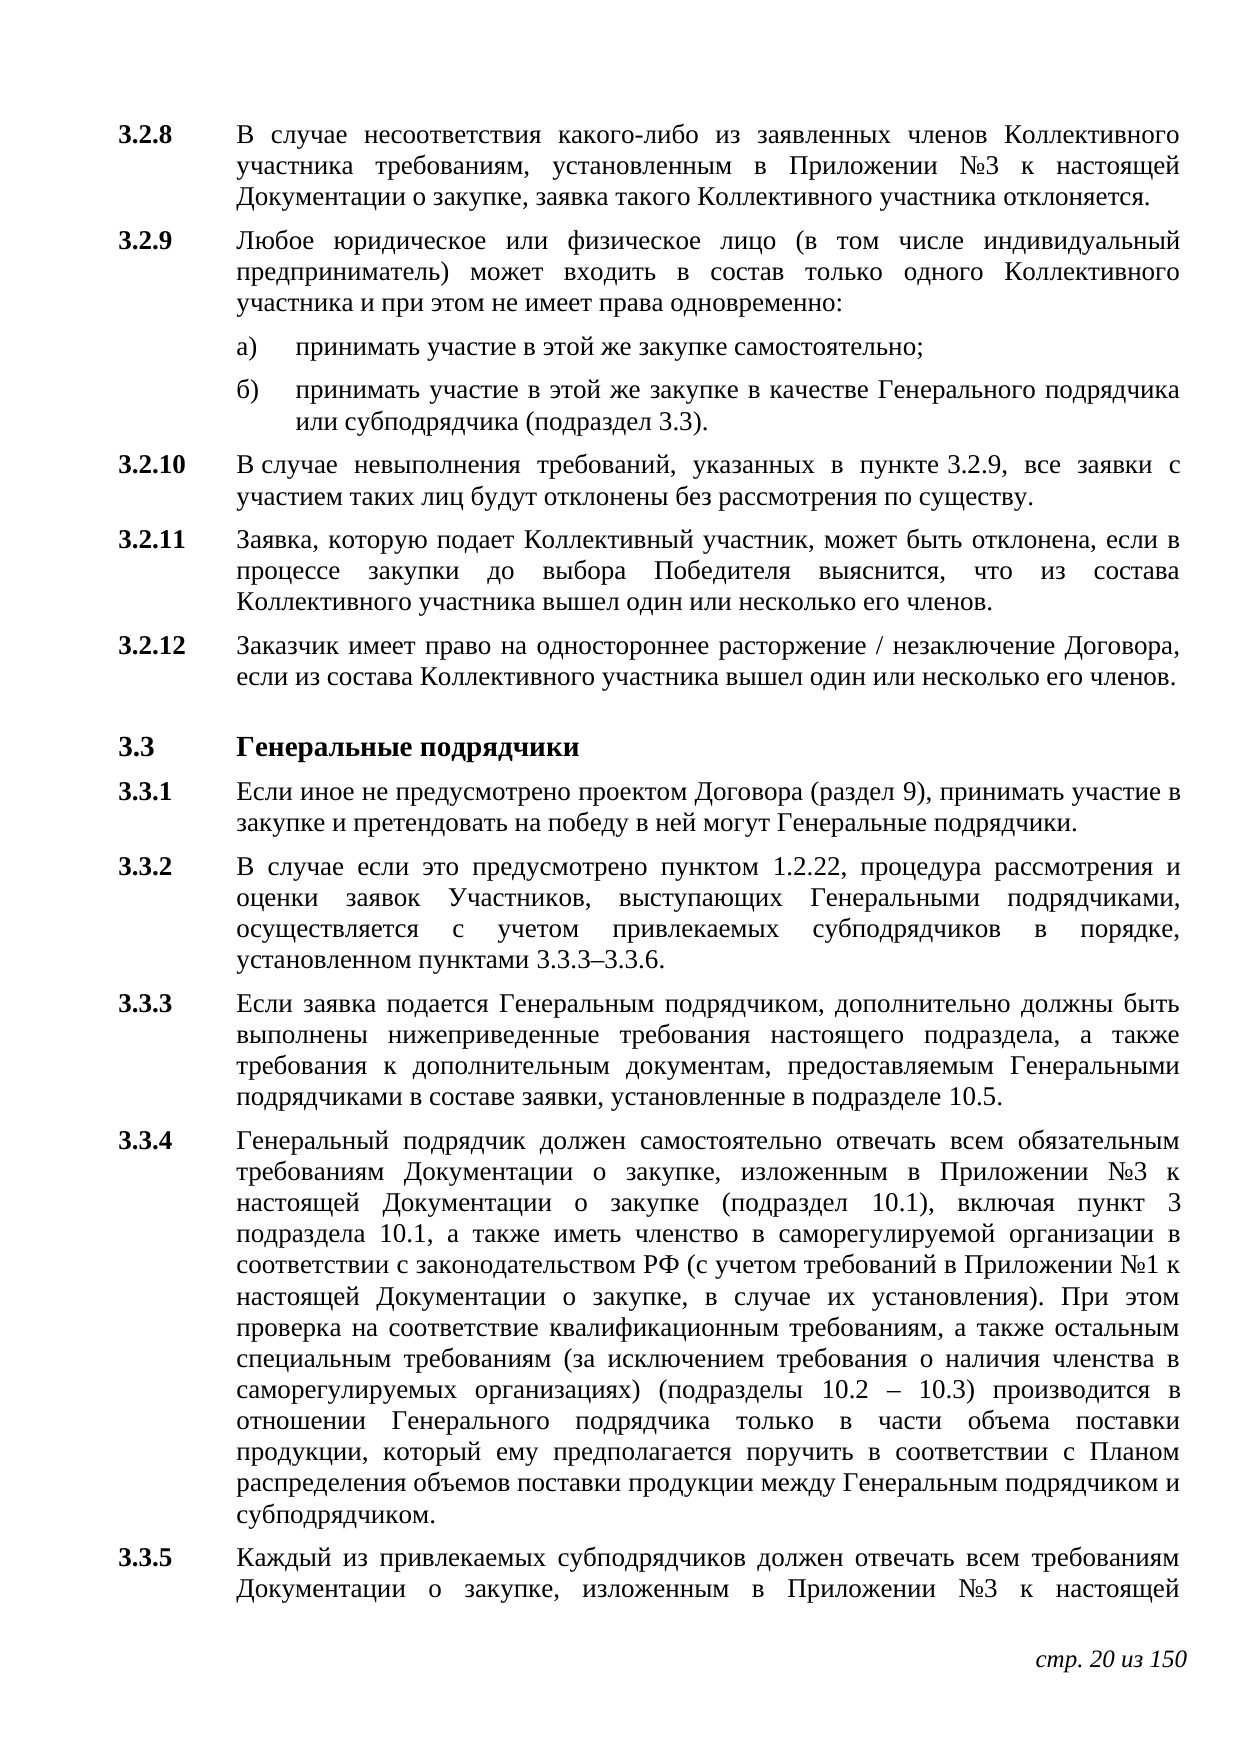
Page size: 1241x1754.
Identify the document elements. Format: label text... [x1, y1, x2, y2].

text Генеральный подрядчик должен самостоятельно отвечать всем обязательным требованиям Документации о закупке, изложенным в Приложении №3 к настоящей Документации о закупке (подраздел 10.1), включая пункт 3 подраздела 10.1, а также иметь членство в саморегулируемой организации в соответствии с законодательством РФ (с учетом требований в Приложении №1 к настоящей Документации о закупке, в случае их установления). При этом проверка на соответствие квалификационным требованиям, а также остальным специальным требованиям (за исключением требования о наличия членства в саморегулируемых организациях) (подразделы 10.2 – 10.3) производится в отношении Генерального подрядчика только в части объема поставки продукции, который ему предполагается поручить в соответствии с Планом распределения объемов поставки продукции между Генеральным подрядчиком и субподрядчиком. [118, 1124, 1181, 1529]
text принимать участие в этой же закупке самостоятельно; [236, 330, 1181, 361]
text Заявка, которую подает Коллективный участник, может быть отклонена, если в процессе закупки до выбора Победителя выяснится, что из состава Коллективного участника вышел один или несколько его членов. [118, 523, 1181, 617]
text Заказчик имеет право на одностороннее расторжение / незаключение Договора, если из состава Коллективного участника вышел один или несколько его членов. [118, 629, 1181, 691]
text В случае невыполнения требований, указанных в пункте 3.2.9, все заявки с участием таких лиц будут отклонены без рассмотрения по существу. [118, 448, 1181, 511]
text Любое юридическое или физическое лицо (в том числе индивидуальный предприниматель) может входить в состав только одного Коллективного участника и при этом не имеет права одновременно: [118, 224, 1181, 317]
text принимать участие в этой же закупке в качестве Генерального подрядчика или субподрядчика (подраздел 3.3). [236, 374, 1181, 436]
subtitle Генеральные подрядчики [118, 729, 1181, 762]
text Если заявка подается Генеральным подрядчиком, дополнительно должны быть выполнены нижеприведенные требования настоящего подраздела, а также требования к дополнительным документам, предоставляемым Генеральными подрядчиками в составе заявки, установленные в подразделе 10.5. [118, 987, 1181, 1111]
text В случае если это предусмотрено пунктом 1.2.22, процедура рассмотрения и оценки заявок Участников, выступающих Генеральными подрядчиками, осуществляется с учетом привлекаемых субподрядчиков в порядке, установленном пунктами 3.3.3–3.3.6. [118, 850, 1181, 974]
text В случае несоответствия какого-либо из заявленных членов Коллективного участника требованиям, установленным в Приложении №3 к настоящей Документации о закупке, заявка такого Коллективного участника отклоняется. [118, 118, 1181, 212]
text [118, 1541, 1181, 1604]
text Если иное не предусмотрено проектом Договора (раздел 9), принимать участие в закупке и претендовать на победу в ней могут Генеральные подрядчики. [118, 775, 1181, 837]
